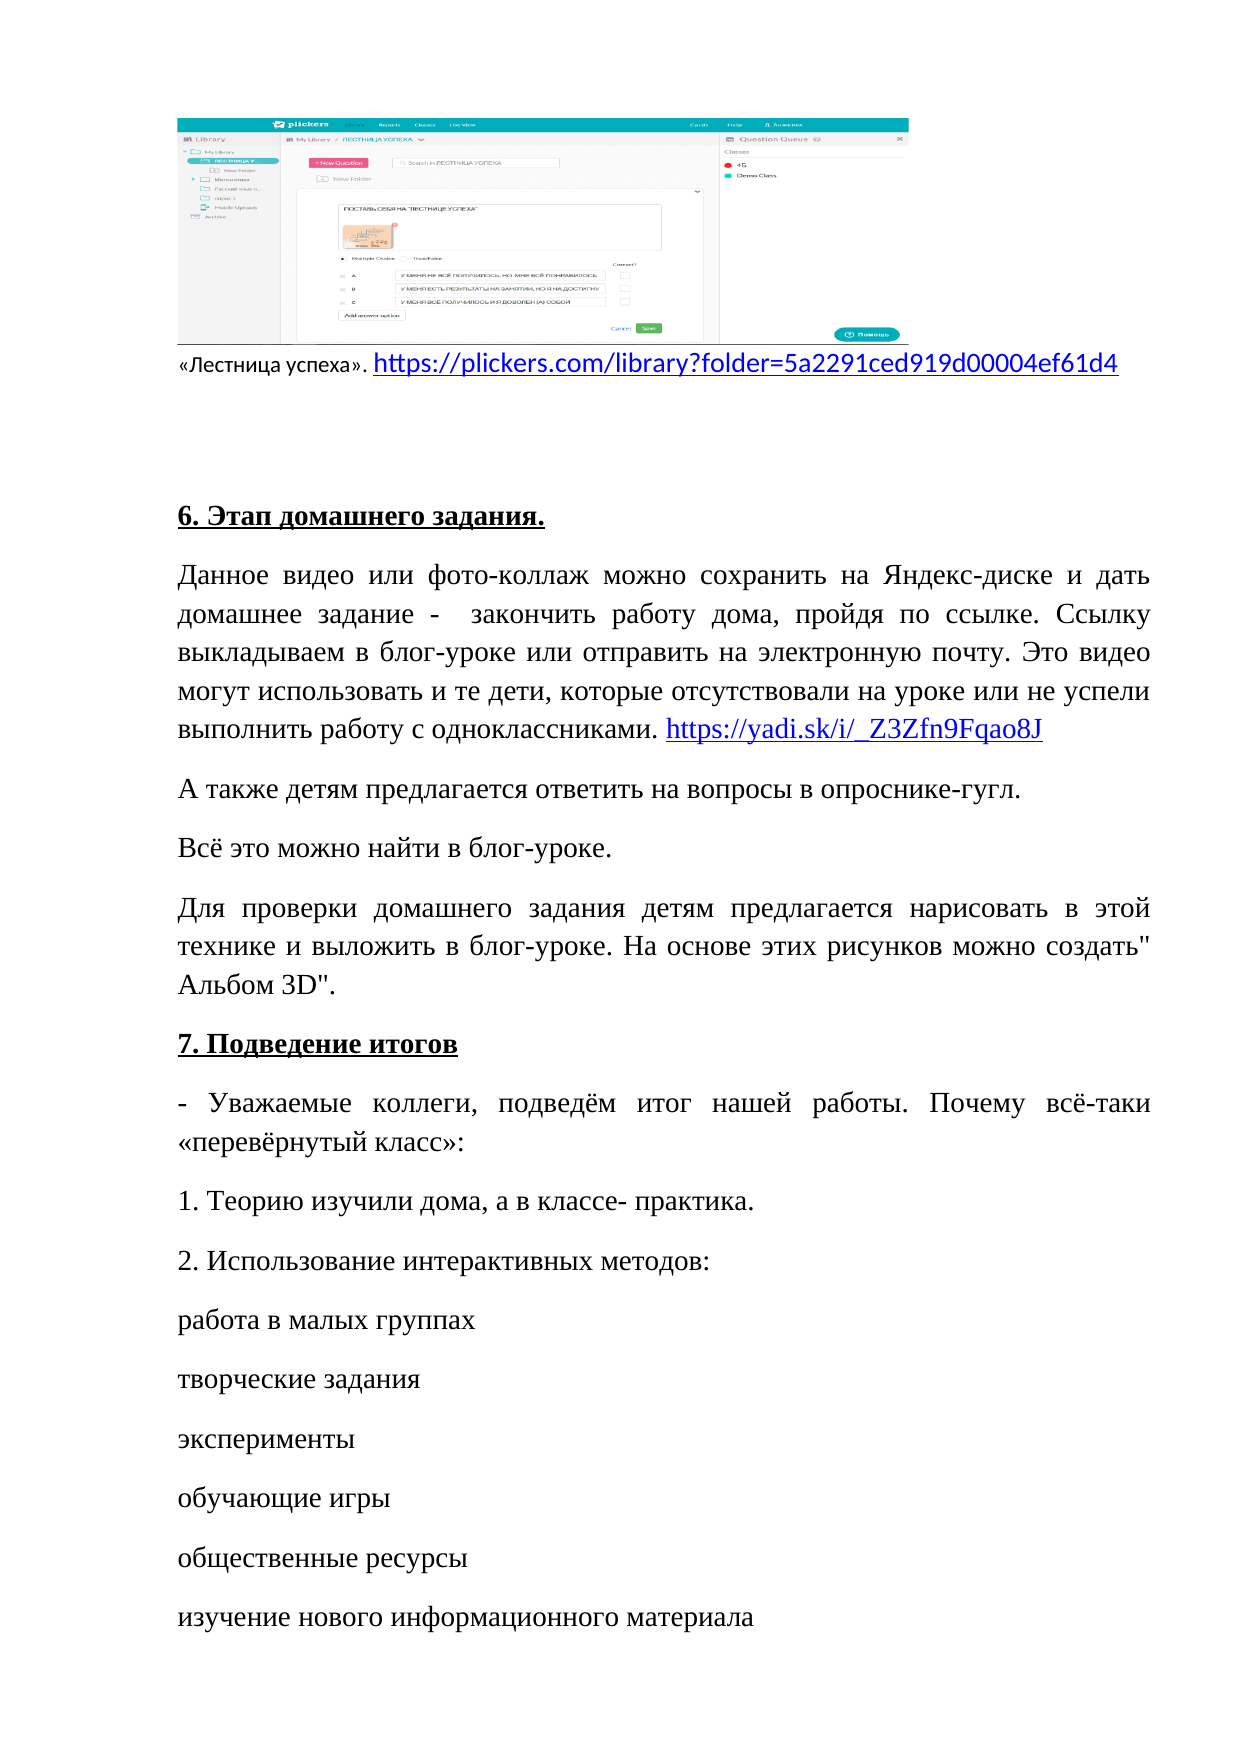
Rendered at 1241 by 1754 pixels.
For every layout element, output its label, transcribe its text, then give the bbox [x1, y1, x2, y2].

text Всё это можно найти в блог-уроке. [177, 830, 1152, 864]
text творческие задания [177, 1362, 1152, 1395]
text изучение нового информационного материала [177, 1599, 1152, 1633]
picture [177, 118, 909, 345]
text общественные ресурсы [177, 1540, 1152, 1573]
text Данное видео или фото-коллаж можно сохранить на Яндекс-диске и дать домашнее задание - закончить работу дома, пройдя по ссылке. Ссылку выкладываем в блог-уроке или отправить на электронную почту. Это видео могут использовать и те дети, которые отсутствовали на уроке или не успели выполнить работу с одноклассниками. https://yadi.sk/i/_Z3Zfn9Fqao8J [177, 557, 1152, 745]
text эксперименты [177, 1421, 1152, 1454]
text 7. Подведение итогов [177, 1026, 1152, 1060]
text А также детям предлагается ответить на вопросы в опроснике-гугл. [177, 771, 1152, 804]
text Для проверки домашнего задания детям предлагается нарисовать в этой технике и выложить в блог-уроке. На основе этих рисунков можно создать" Альбом 3D". [177, 890, 1152, 1000]
text «Лестница успеха». https://plickers.com/library?folder=5a2291ced919d00004ef61d4 [177, 345, 1152, 379]
text - Уважаемые коллеги, подведём итог нашей работы. Почему всё-таки «перевёрнутый класс»: [177, 1086, 1152, 1158]
text 1. Теорию изучили дома, а в классе- практика. [177, 1183, 1152, 1217]
text 2. Использование интерактивных методов: [177, 1243, 1152, 1276]
text работа в малых группах [177, 1302, 1152, 1336]
text 6. Этап домашнего задания. [177, 498, 1152, 532]
text обучающие игры [177, 1480, 1152, 1514]
